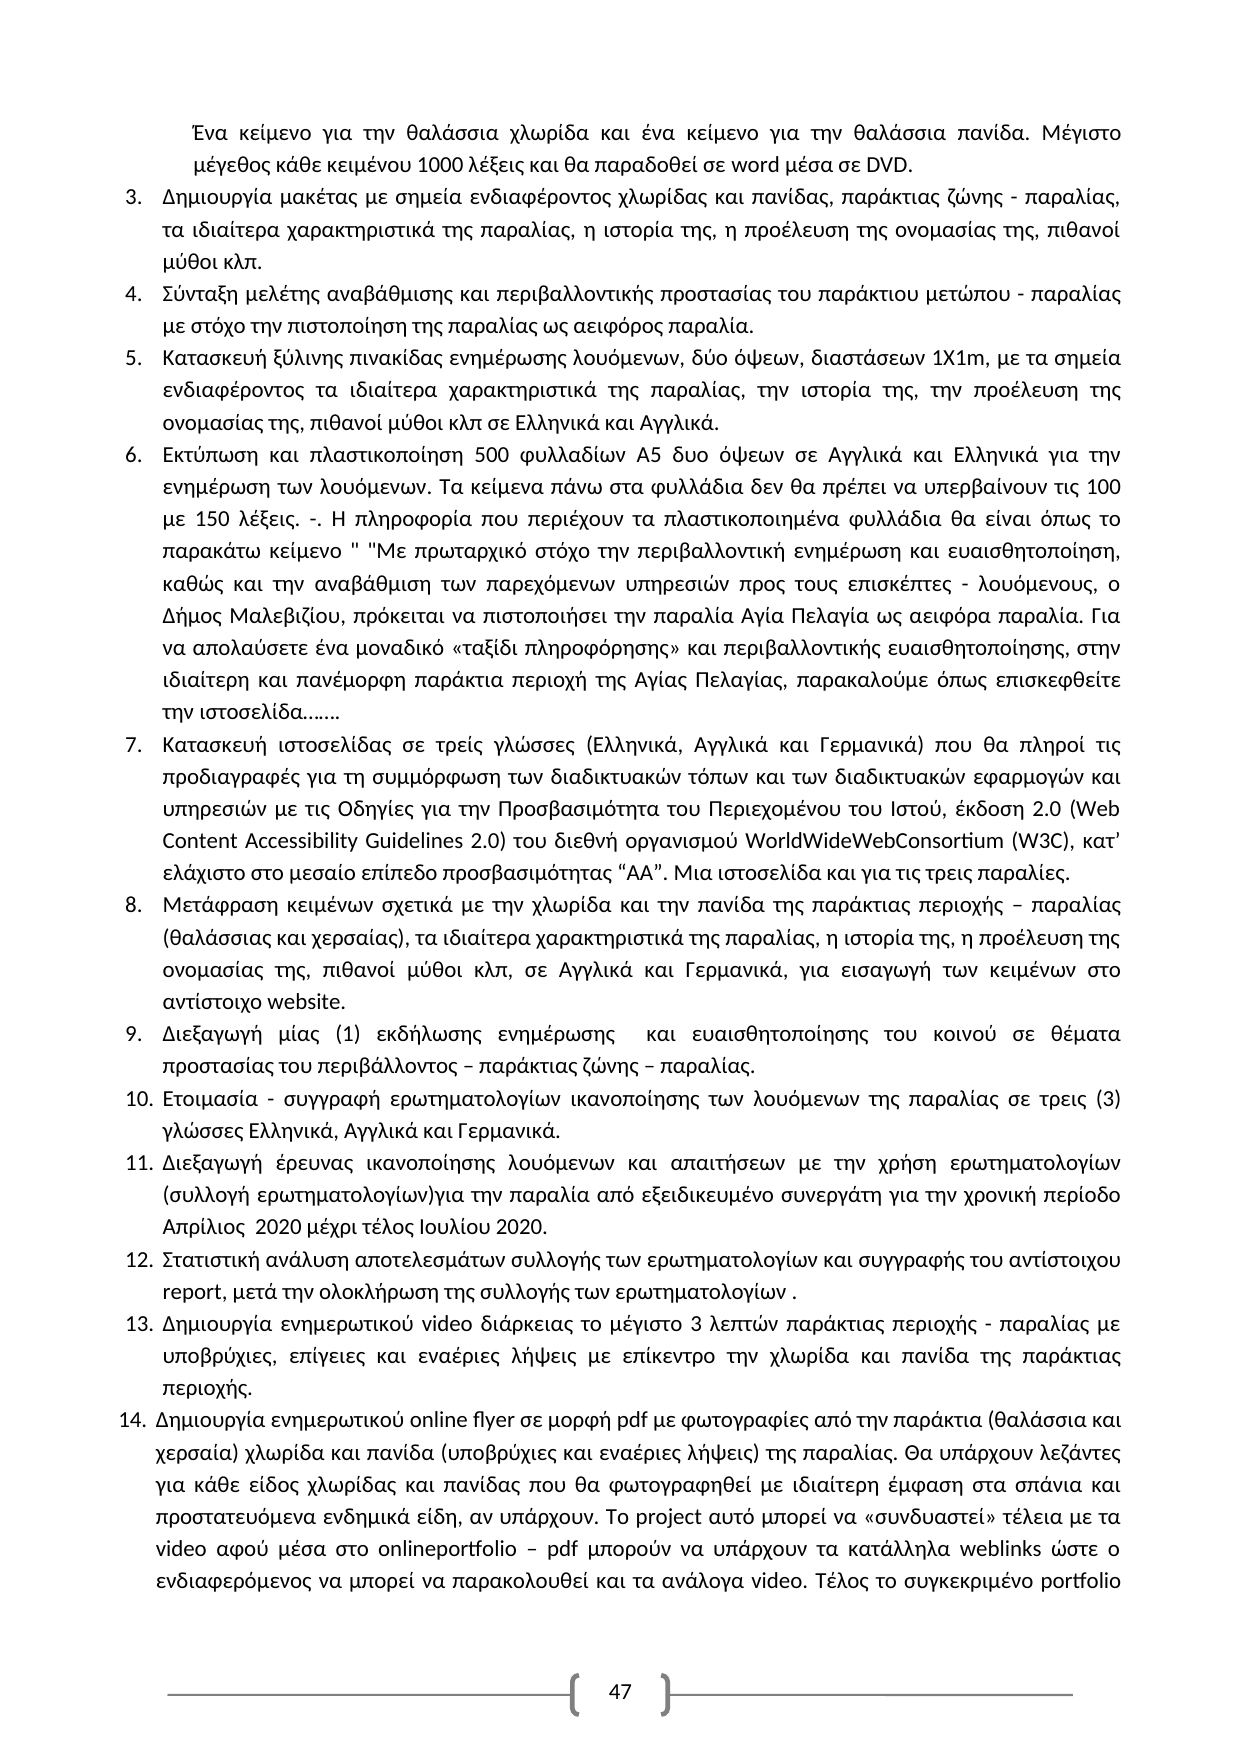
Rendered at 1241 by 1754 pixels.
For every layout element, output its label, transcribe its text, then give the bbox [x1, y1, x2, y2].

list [118, 1406, 1122, 1594]
list Στατιστική ανάλυση αποτελεσμάτων συλλογής των ερωτηματολογίων και συγγραφής του αντίστοιχου report, μετά την ολοκλήρωση της συλλογής των ερωτηματολογίων . [125, 1245, 1122, 1305]
list Διεξαγωγή μίας (1) εκδήλωσης ενημέρωσης και ευαισθητοποίησης του κοινού σε θέματα προστασίας του περιβάλλοντος – παράκτιας ζώνης – παραλίας. [125, 1019, 1122, 1079]
list Κατασκευή ιστοσελίδας σε τρείς γλώσσες (Ελληνικά, Αγγλικά και Γερμανικά) που θα πληροί τις προδιαγραφές για τη συμμόρφωση των διαδικτυακών τόπων και των διαδικτυακών εφαρμογών και υπηρεσιών με τις Οδηγίες για την Προσβασιμότητα του Περιεχομένου του Ιστού, έκδοση 2.0 (Web Content Accessibility Guidelines 2.0) του διεθνή οργανισμού WorldWideWebConsortium (W3C), κατ’ ελάχιστο στο μεσαίο επίπεδο προσβασιμότητας “ΑΑ”. Μια ιστοσελίδα και για τις τρεις παραλίες. [125, 730, 1122, 886]
list Δημιουργία ενημερωτικού video διάρκειας το μέγιστο 3 λεπτών παράκτιας περιοχής - παραλίας με υποβρύχιες, επίγειες και εναέριες λήψεις με επίκεντρο την χλωρίδα και πανίδα της παράκτιας περιοχής. [125, 1309, 1122, 1401]
list Σύνταξη μελέτης αναβάθμισης και περιβαλλοντικής προστασίας του παράκτιου μετώπου - παραλίας με στόχο την πιστοποίηση της παραλίας ως αειφόρος παραλία. [125, 279, 1122, 339]
list Εκτύπωση και πλαστικοποίηση 500 φυλλαδίων Α5 δυο όψεων σε Αγγλικά και Ελληνικά για την ενημέρωση των λουόμενων. Τα κείμενα πάνω στα φυλλάδια δεν θα πρέπει να υπερβαίνουν τις 100 με 150 λέξεις. -. Η πληροφορία που περιέχουν τα πλαστικοποιημένα φυλλάδια θα είναι όπως το παρακάτω κείμενο " "Με πρωταρχικό στόχο την περιβαλλοντική ενημέρωση και ευαισθητοποίηση, καθώς και την αναβάθμιση των παρεχόμενων υπηρεσιών προς τους επισκέπτες - λουόμενους, ο Δήμος Μαλεβιζίου, πρόκειται να πιστοποιήσει την παραλία Αγία Πελαγία ως αειφόρα παραλία. Για να απολαύσετε ένα μοναδικό «ταξίδι πληροφόρησης» και περιβαλλοντικής ευαισθητοποίησης, στην ιδιαίτερη και πανέμορφη παράκτια περιοχή της Αγίας Πελαγίας, παρακαλούμε όπως επισκεφθείτε την ιστοσελίδα……. [125, 440, 1122, 726]
list Μετάφραση κειμένων σχετικά με την χλωρίδα και την πανίδα της παράκτιας περιοχής – παραλίας (θαλάσσιας και χερσαίας), τα ιδιαίτερα χαρακτηριστικά της παραλίας, η ιστορία της, η προέλευση της ονομασίας της, πιθανοί μύθοι κλπ, σε Αγγλικά και Γερμανικά, για εισαγωγή των κειμένων στο αντίστοιχο website. [125, 891, 1122, 1015]
list Κατασκευή ξύλινης πινακίδας ενημέρωσης λουόμενων, δύο όψεων, διαστάσεων 1Χ1m, με τα σημεία ενδιαφέροντος τα ιδιαίτερα χαρακτηριστικά της παραλίας, την ιστορία της, την προέλευση της ονομασίας της, πιθανοί μύθοι κλπ σε Ελληνικά και Αγγλικά. [125, 343, 1122, 436]
list Διεξαγωγή έρευνας ικανοποίησης λουόμενων και απαιτήσεων με την χρήση ερωτηματολογίων (συλλογή ερωτηματολογίων)για την παραλία από εξειδικευμένο συνεργάτη για την χρονική περίοδο Απρίλιος 2020 μέχρι τέλος Ιουλίου 2020. [125, 1148, 1122, 1241]
list Ετοιμασία - συγγραφή ερωτηματολογίων ικανοποίησης των λουόμενων της παραλίας σε τρεις (3) γλώσσες Ελληνικά, Αγγλικά και Γερμανικά. [125, 1084, 1122, 1144]
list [156, 118, 1122, 178]
list Δημιουργία μακέτας με σημεία ενδιαφέροντος χλωρίδας και πανίδας, παράκτιας ζώνης - παραλίας, τα ιδιαίτερα χαρακτηριστικά της παραλίας, η ιστορία της, η προέλευση της ονομασίας της, πιθανοί μύθοι κλπ. [125, 182, 1122, 275]
